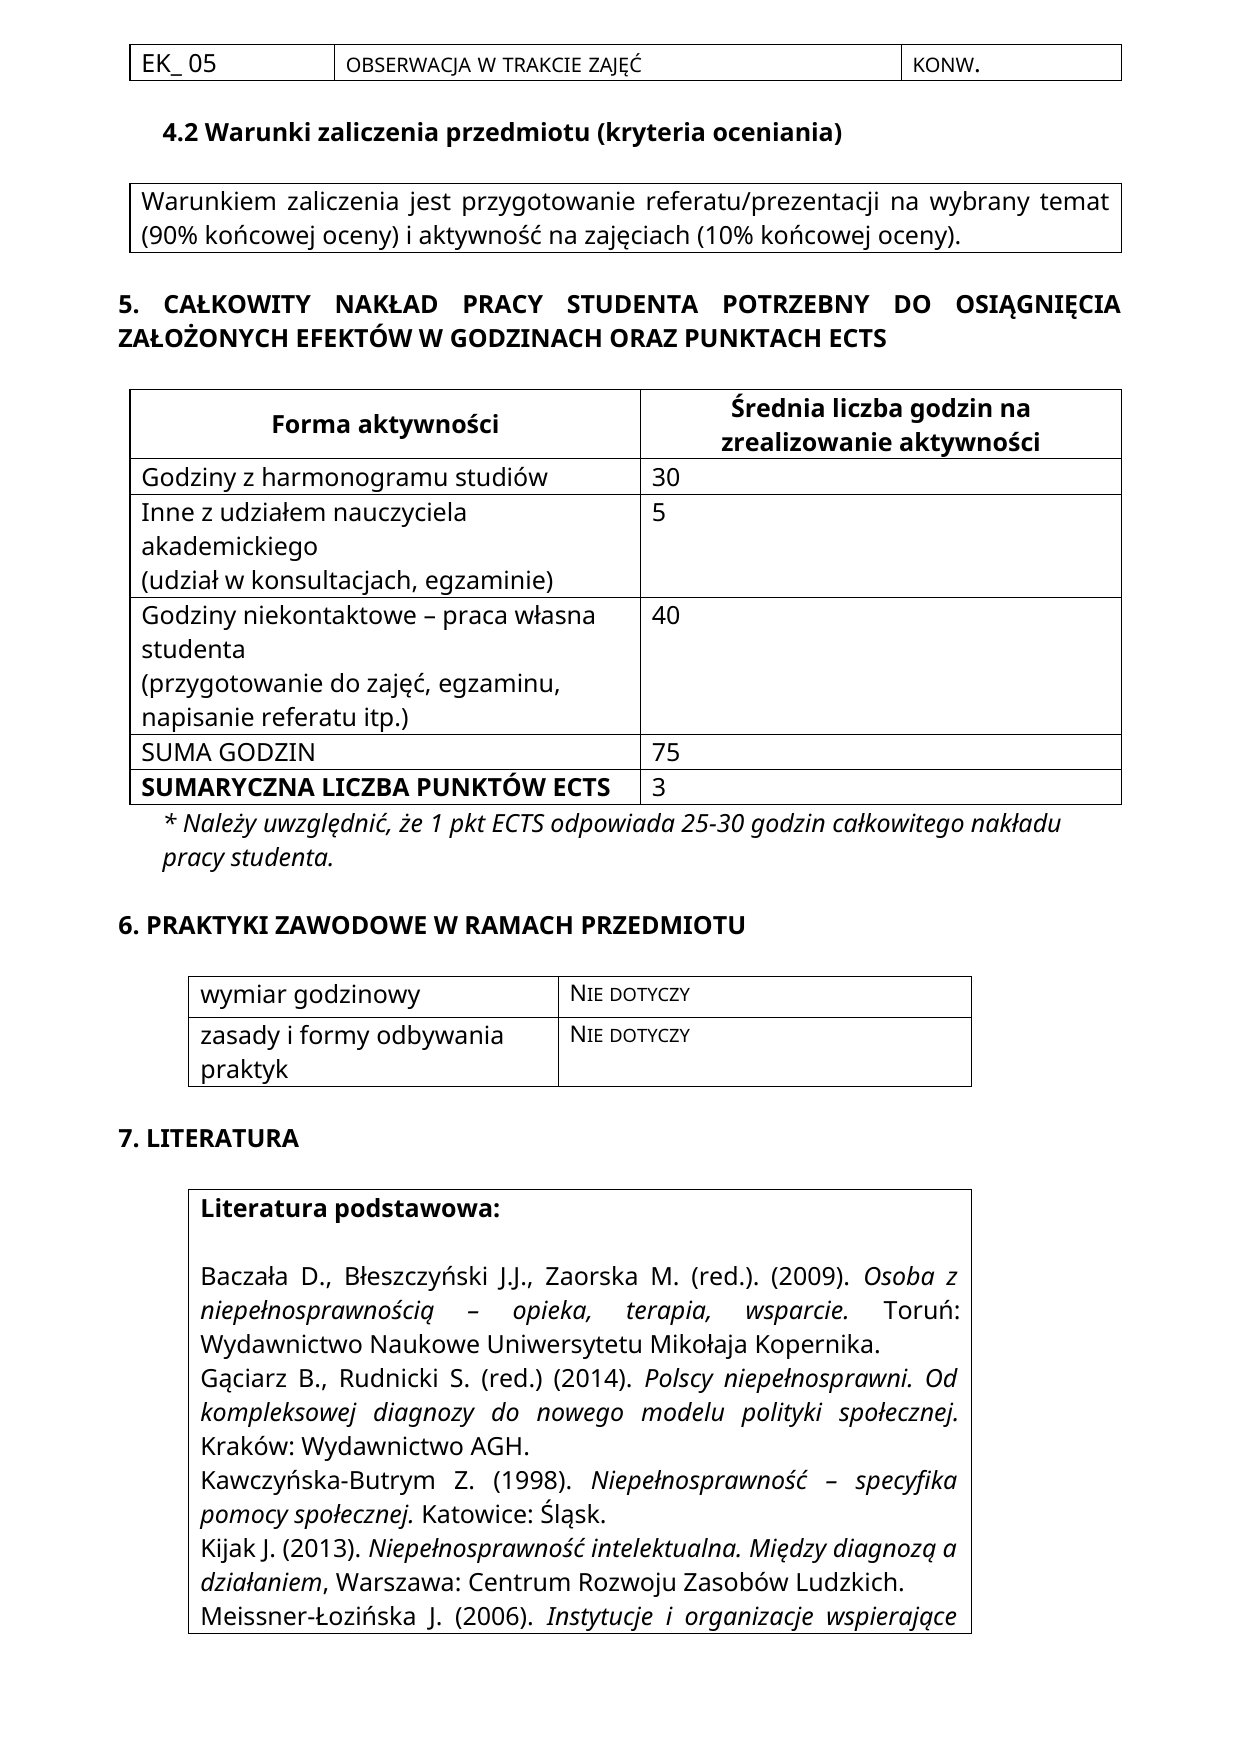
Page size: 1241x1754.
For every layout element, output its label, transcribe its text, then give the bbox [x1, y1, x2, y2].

table_header Forma aktywności [131, 390, 640, 458]
table_cell SUMA GODZIN [131, 735, 640, 769]
table_cell SUMARYCZNA LICZBA PUNKTÓW ECTS [131, 770, 640, 804]
table_header wymiar godzinowy [189, 977, 558, 1017]
table_cell Inne z udziałem nauczyciela akademickiego (udział w konsultacjach, egzaminie) [131, 495, 640, 597]
text 7. LITERATURA [118, 1121, 1122, 1155]
table_cell 40 [641, 598, 1121, 734]
table_cell 75 [641, 735, 1121, 769]
table_cell 3 [641, 770, 1121, 804]
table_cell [335, 45, 901, 79]
table_cell Godziny z harmonogramu studiów [131, 459, 640, 493]
table_cell konw. [902, 45, 1121, 79]
table_cell Godziny niekontaktowe – praca własna studenta (przygotowanie do zajęć, egzaminu, napisanie referatu itp.) [131, 598, 640, 734]
table_cell Nie dotyczy [559, 1018, 971, 1086]
table_cell EK_ 05 [131, 45, 334, 79]
table_cell 30 [641, 459, 1121, 493]
table_header Warunkiem zaliczenia jest przygotowanie referatu/prezentacji na wybrany temat (90% końcowej oceny) i aktywność na zajęciach (10% końcowej oceny). [131, 184, 1121, 252]
table_cell zasady i formy odbywania praktyk [189, 1018, 558, 1086]
table_header Nie dotyczy [559, 977, 971, 1017]
text 6. PRAKTYKI ZAWODOWE W RAMACH PRZEDMIOTU [118, 907, 1122, 941]
text 5. CAŁKOWITY NAKŁAD PRACY STUDENTA POTRZEBNY DO OSIĄGNIĘCIA ZAŁOŻONYCH EFEKTÓW W GODZINACH ORAZ PUNKTACH ECTS [118, 287, 1122, 355]
table_cell 5 [641, 495, 1121, 597]
table_header Średnia liczba godzin na zrealizowanie aktywności [641, 390, 1121, 458]
text * Należy uwzględnić, że 1 pkt ECTS odpowiada 25-30 godzin całkowitego nakładu pracy studenta. [162, 805, 1122, 873]
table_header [189, 1190, 971, 1633]
text 4.2 Warunki zaliczenia przedmiotu (kryteria oceniania) [162, 114, 1122, 149]
